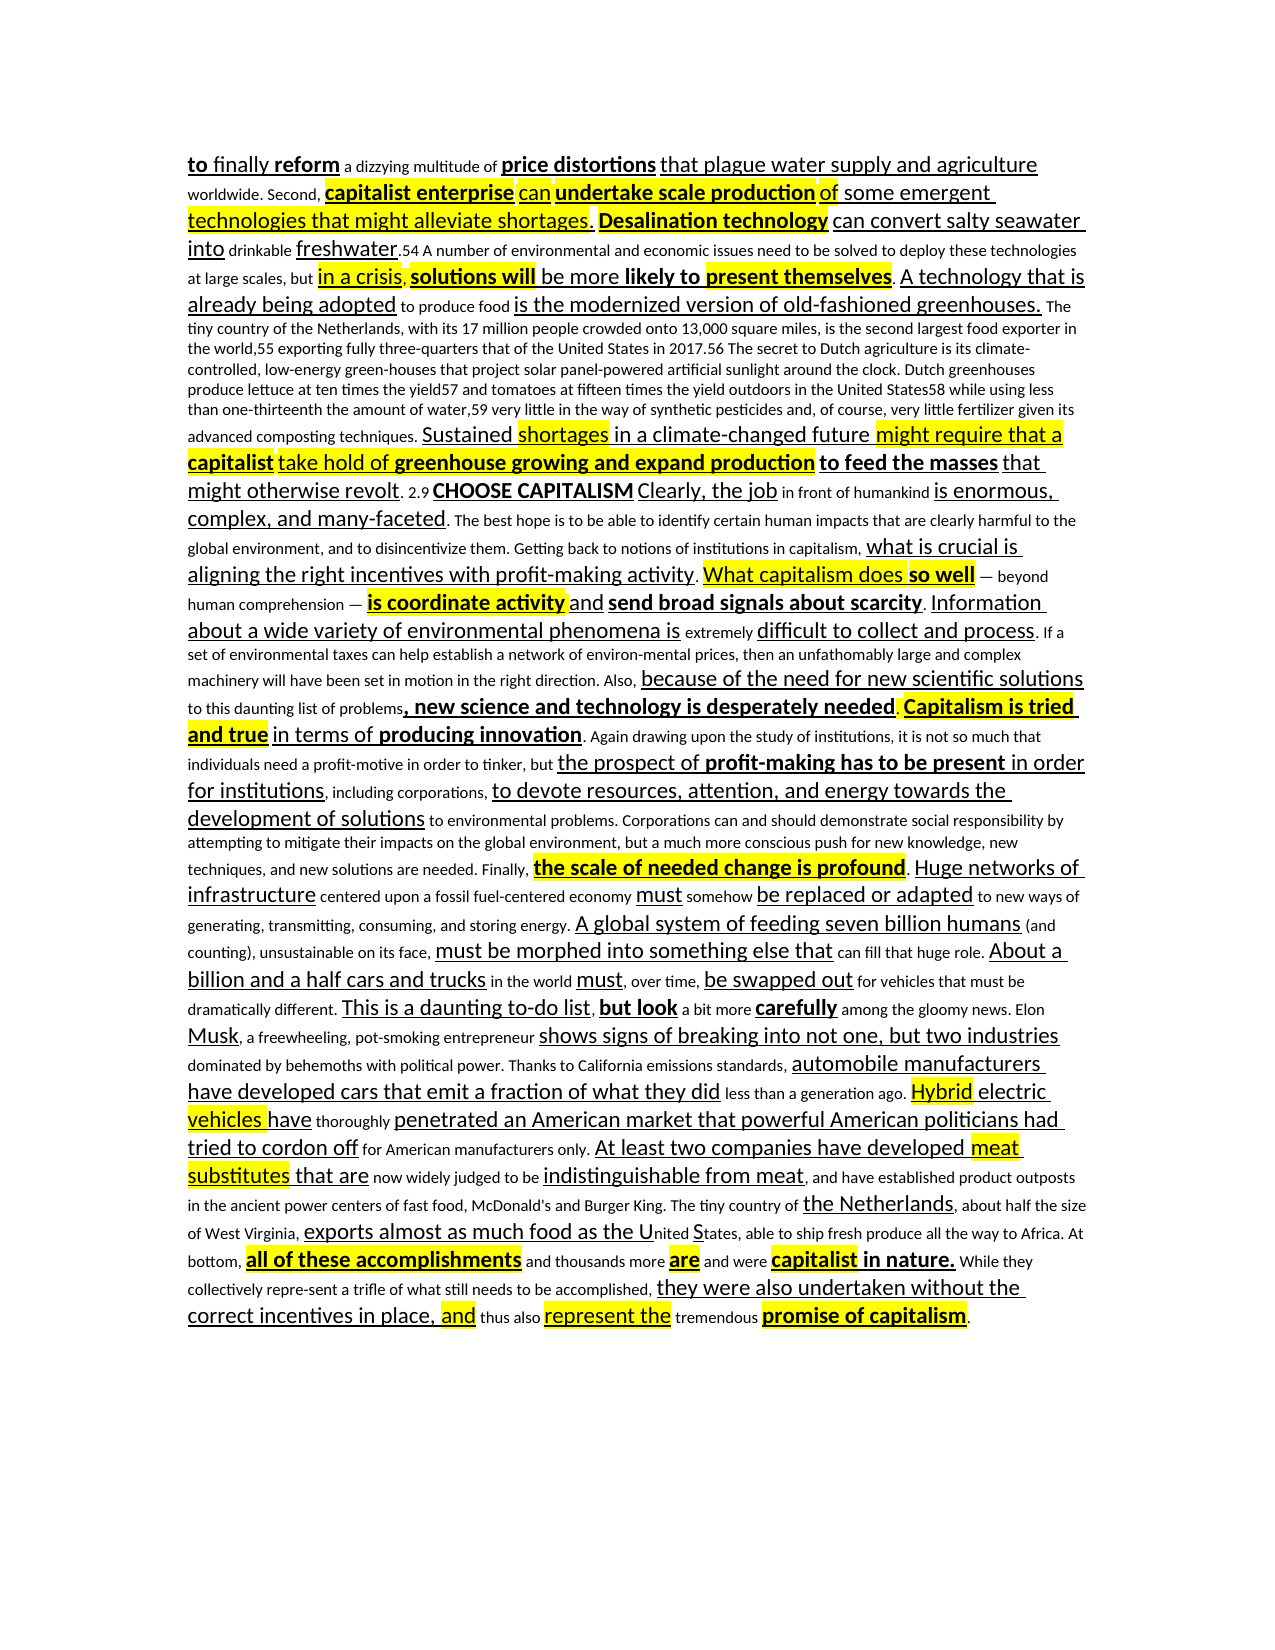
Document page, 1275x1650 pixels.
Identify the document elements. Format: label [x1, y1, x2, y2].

text [187, 150, 1087, 1329]
